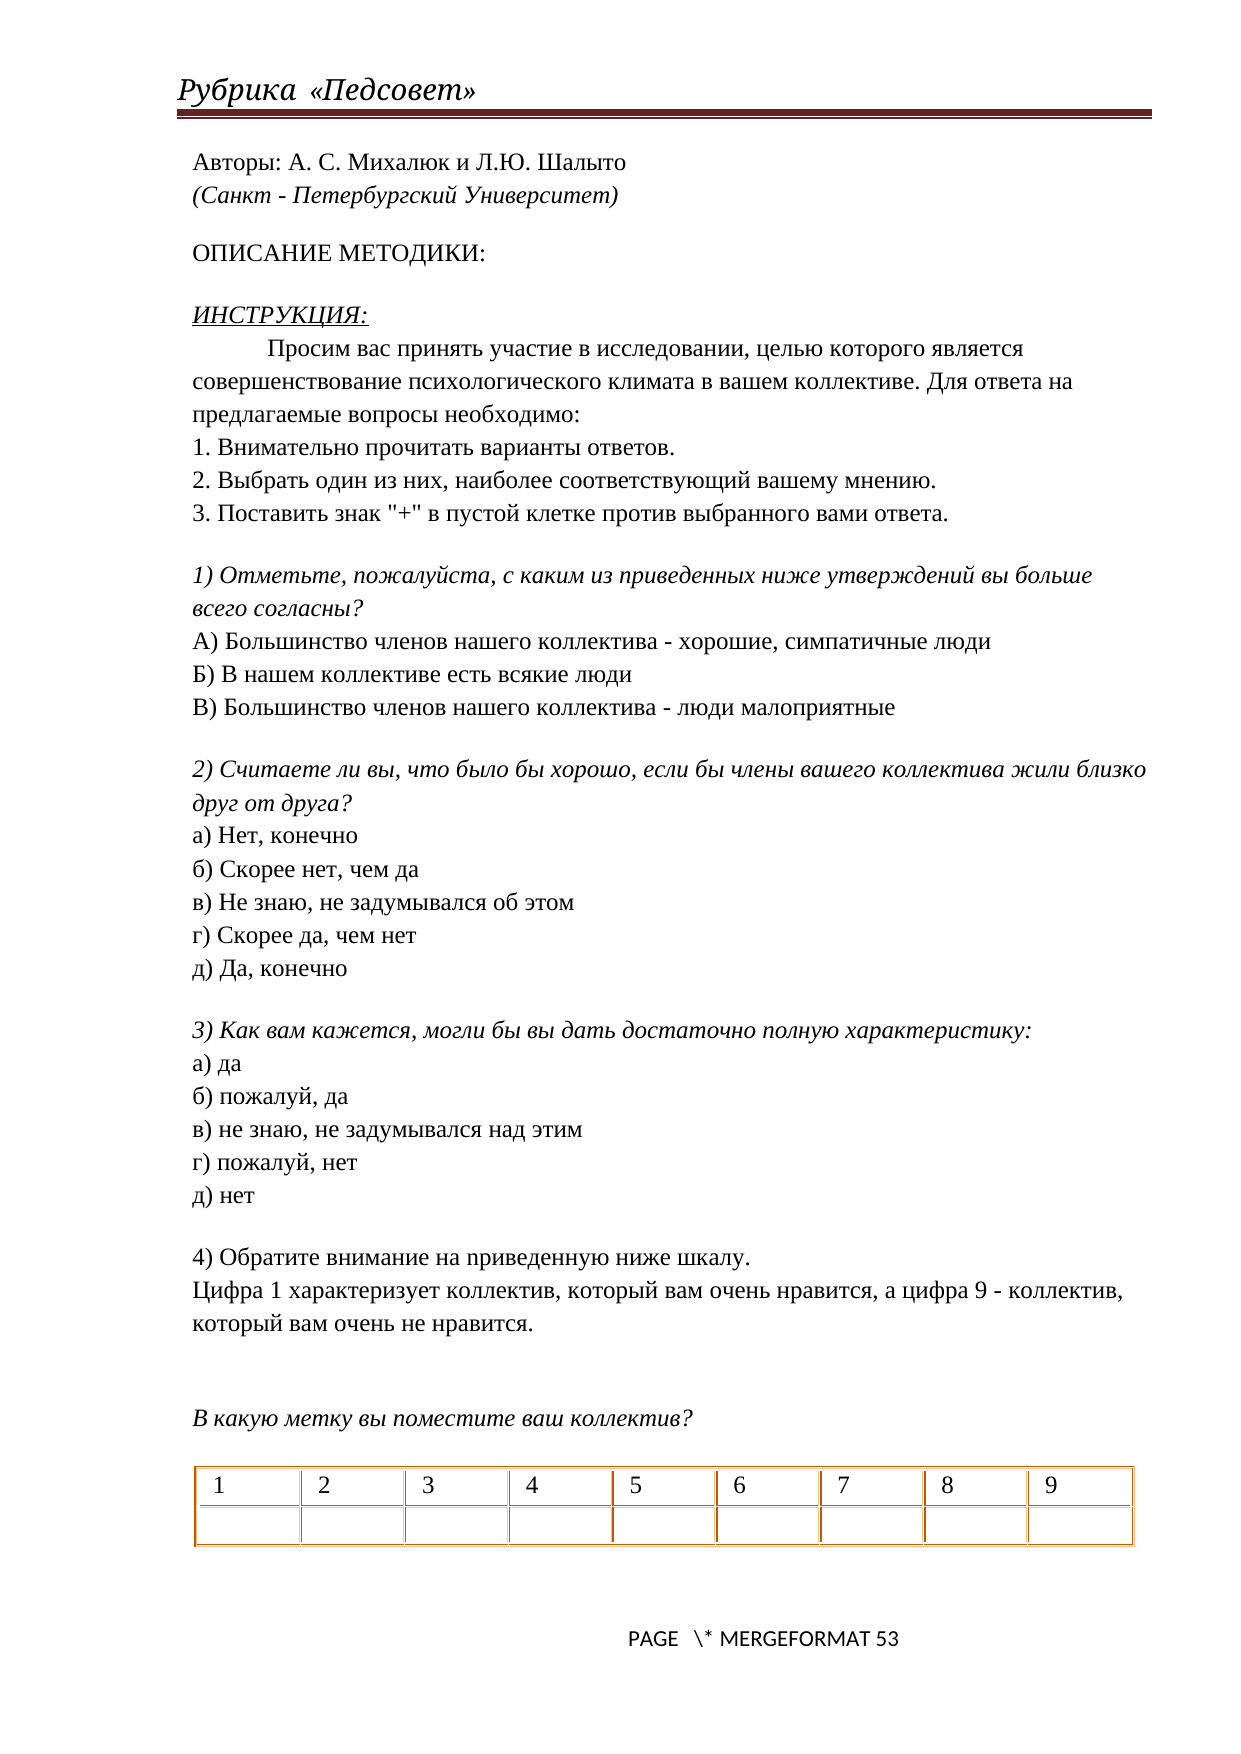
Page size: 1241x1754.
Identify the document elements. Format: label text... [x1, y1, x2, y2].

text 3) Как вам кажется, могли бы вы дать достаточно полную характеристику: а) да б) пожалуй, да в) не знаю, не задумывался над этим г) пожалуй, нет д) нет [192, 1139, 1152, 1333]
text Авторы: А. С. Михалюк и Л.Ю. Шалыто (Санкт - Петербургский Университет) [192, 271, 1152, 333]
text 4) Обратите внимание на npиведенную ниже шкалу. Цифра 1 характеризует коллектив, который вам очень нравится, а цифра 9 - коллектив, который вам очень не нравится. [192, 1366, 1152, 1461]
text 1) Отметьте, пожалуйста, с каким из приведенных ниже утверждений вы больше всего согласны? А) Большинство членов нашего коллектива - хорошие, симпатичные люди Б) В нашем коллективе есть всякие люди В) Большинство членов нашего коллектива - люди малоприятные [192, 684, 1152, 845]
text ИНСТРУКЦИЯ: Просим вас принять участие в исследовании, целью котopoгo является совершенствование психологического климата в вашем коллективе. Для ответа на предлагаемые вопросы необходимо: :: 1. Внимательно прочитать варианты ответов. 2. Выбрать один из них, наиболее соответствующий вашему мнению. 3. Поставить знак "+" в пустой клетке против выбранного вами ответа. [192, 424, 1152, 651]
text ОПИСАНИЕ МЕТОДИКИ: [192, 362, 1152, 391]
text ЭКСПРЕСС-МЕТОДИКА "ОЦЕНКА COЦИАЛЬHO-ПCИXОЛOГИЧЕСКОГО КЛИМАТА В ТРУДОВОМ КОЛЛЕКТИВЕ" [177, 147, 1152, 238]
text 2) Считаете ли вы, что было бы хорошо, если бы члены вашего коллектива жили близко дpyг от дpyга? а) Нет, конечно б) Скорее нет, чем да в) Не знаю, не задумывался об этом г) Скорее да, чем нет д) Да, конечно [192, 879, 1152, 1106]
text В какую метку вы поместите ваш кoллектив? [192, 1494, 1152, 1556]
